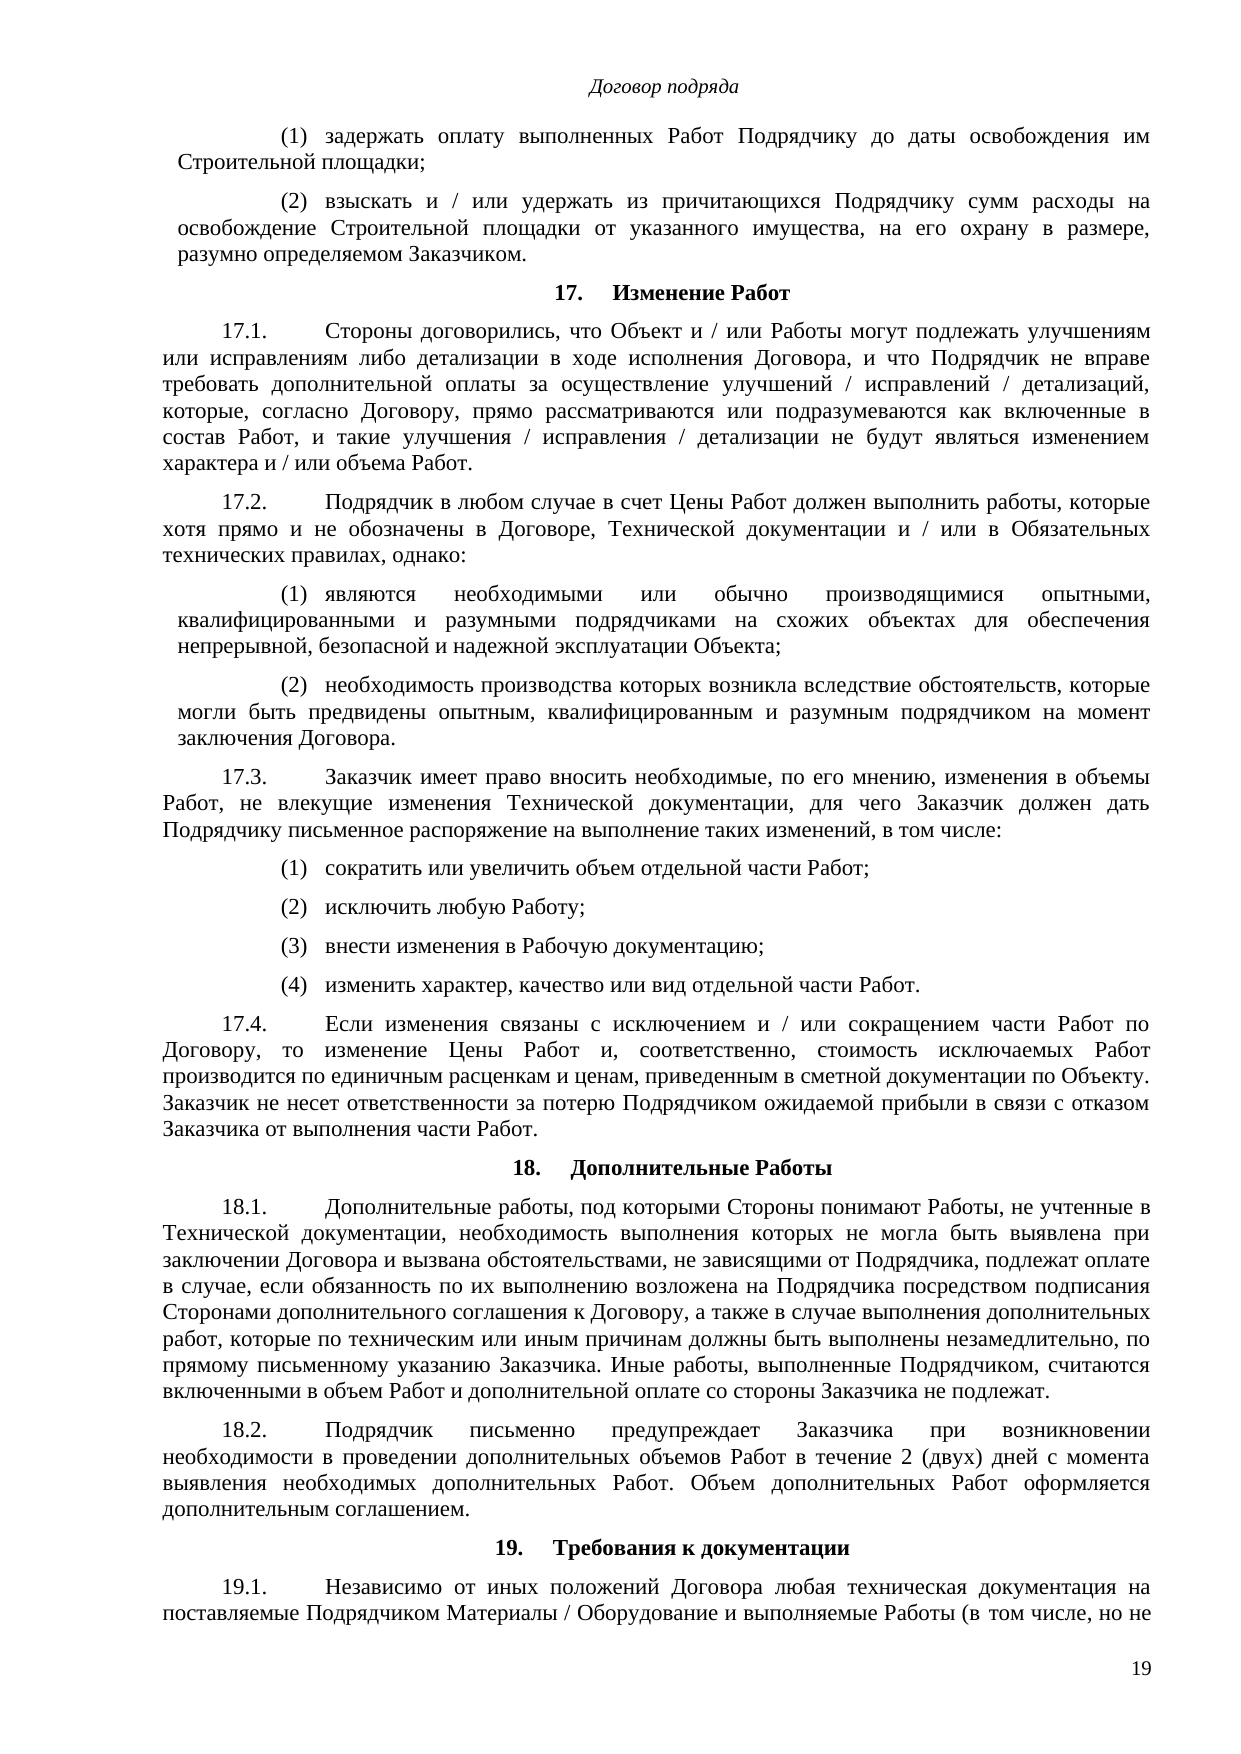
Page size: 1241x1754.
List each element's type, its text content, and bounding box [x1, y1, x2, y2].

text Дополнительные Работы [177, 1154, 1152, 1181]
text Подрядчик в любом случае в счет Цены Работ должен выполнить работы, которые хотя прямо и не обозначены в Договоре, Технической документации и / или в Обязательных технических правилах, однако: [162, 488, 1152, 567]
text внести изменения в Рабочую документацию; [177, 932, 1152, 958]
text Заказчик имеет право вносить необходимые, по его мнению, изменения в объемы Работ, не влекущие изменения Технической документации, для чего Заказчик должен дать Подрядчику письменное распоряжение на выполнение таких изменений, в том числе: [162, 763, 1152, 842]
text изменить характер, качество или вид отдельной части Работ. [177, 971, 1152, 997]
text необходимость производства которых возникла вследствие обстоятельств, которые могли быть предвидены опытным, квалифицированным и разумным подрядчиком на момент заключения Договора. [177, 671, 1152, 750]
text исключить любую Работу; [177, 893, 1152, 920]
text Если изменения связаны с исключением и / или сокращением части Работ по Договору, то изменение Цены Работ и, соответственно, стоимость исключаемых Работ производится по единичным расценкам и ценам, приведенным в сметной документации по Объекту. Заказчик не несет ответственности за потерю Подрядчиком ожидаемой прибыли в связи с отказом Заказчика от выполнения части Работ. [162, 1010, 1152, 1142]
text Изменение Работ [177, 279, 1152, 305]
text сократить или увеличить объем отдельной части Работ; [177, 854, 1152, 881]
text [162, 1573, 1152, 1626]
text Требования к документации [177, 1534, 1152, 1561]
text Стороны договорились, что Объект и / или Работы могут подлежать улучшениям или исправлениям либо детализации в ходе исполнения Договора, и что Подрядчик не вправе требовать дополнительной оплаты за осуществление улучшений / исправлений / детализаций, которые, согласно Договору, прямо рассматриваются или подразумеваются как включенные в состав Работ, и такие улучшения / исправления / детализации не будут являться изменением характера и / или объема Работ. [162, 318, 1152, 476]
text являются необходимыми или обычно производящимися опытными, квалифицированными и разумными подрядчиками на схожих объектах для обеспечения непрерывной, безопасной и надежной эксплуатации Объекта; [177, 580, 1152, 659]
text взыскать и / или удержать из причитающихся Подрядчику сумм расходы на освобождение Строительной площадки от указанного имущества, на его охрану в размере, разумно определяемом Заказчиком. [177, 187, 1152, 266]
text Дополнительные работы, под которыми Стороны понимают Работы, не учтенные в Технической документации, необходимость выполнения которых не могла быть выявлена при заключении Договора и вызвана обстоятельствами, не зависящими от Подрядчика, подлежат оплате в случае, если обязанность по их выполнению возложена на Подрядчика посредством подписания Сторонами дополнительного соглашения к Договору, а также в случае выполнения дополнительных работ, которые по техническим или иным причинам должны быть выполнены незамедлительно, по прямому письменному указанию Заказчика. Иные работы, выполненные Подрядчиком, считаются включенными в объем Работ и дополнительной оплате со стороны Заказчика не подлежат. [162, 1193, 1152, 1404]
text Подрядчик письменно предупреждает Заказчика при возникновении необходимости в проведении дополнительных объемов Работ в течение 2 (двух) дней с момента выявления необходимых дополнительных Работ. Объем дополнительных Работ оформляется дополнительным соглашением. [162, 1416, 1152, 1522]
text задержать оплату выполненных Работ Подрядчику до даты освобождения им Строительной площадки; [177, 122, 1152, 175]
